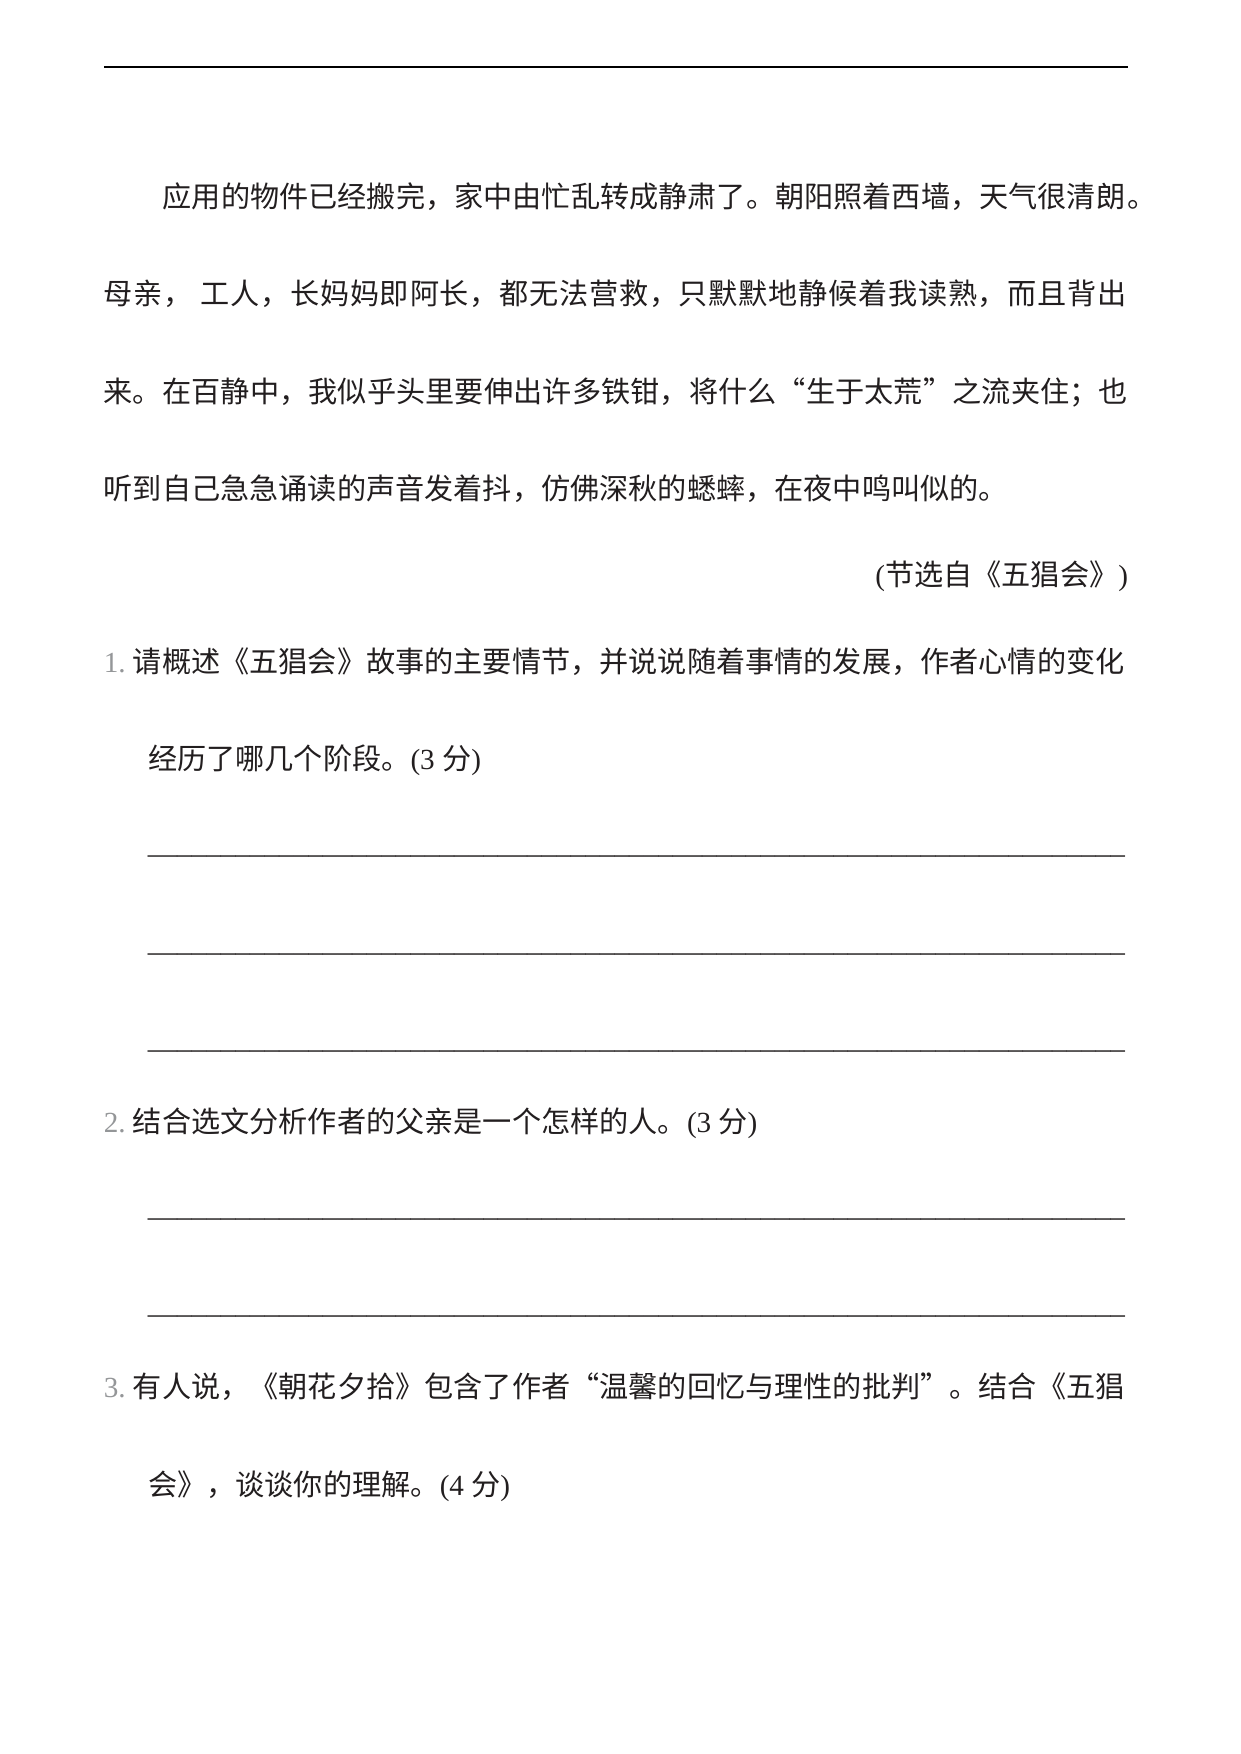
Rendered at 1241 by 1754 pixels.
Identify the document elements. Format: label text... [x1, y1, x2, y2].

text 1. 请概述《五猖会》故事的主要情节，并说说随着事情的发展，作者心情的变化经历了哪几个阶段。(3 分) [103, 627, 1128, 789]
text 3. 有人说，《朝花夕拾》包含了作者“温馨的回忆与理性的批判”。结合《五猖会》，谈谈你的理解。(4 分) [103, 1353, 1128, 1515]
text (节选自《五猖会》) [103, 541, 1128, 606]
text 2. 结合选文分析作者的父亲是一个怎样的人。(3 分) [103, 1087, 1128, 1152]
text ______________________________________________________________________________________________________________________________________ [148, 1173, 1128, 1336]
text _________________________________________________________________________________________________________________________________________________________________________________________________________ [148, 810, 1128, 1070]
text 应用的物件已经搬完，家中由忙乱转成静肃了。朝阳照着西墙，天气很清朗。母亲， 工人，长妈妈即阿长，都无法营救，只默默地静候着我读熟，而且背出来。在百静中，我似乎头里要伸出许多铁钳，将什么“生于太荒”之流夹住；也听到自己急急诵读的声音发着抖，仿佛深秋的蟋蟀，在夜中鸣叫似的。 [103, 162, 1128, 519]
